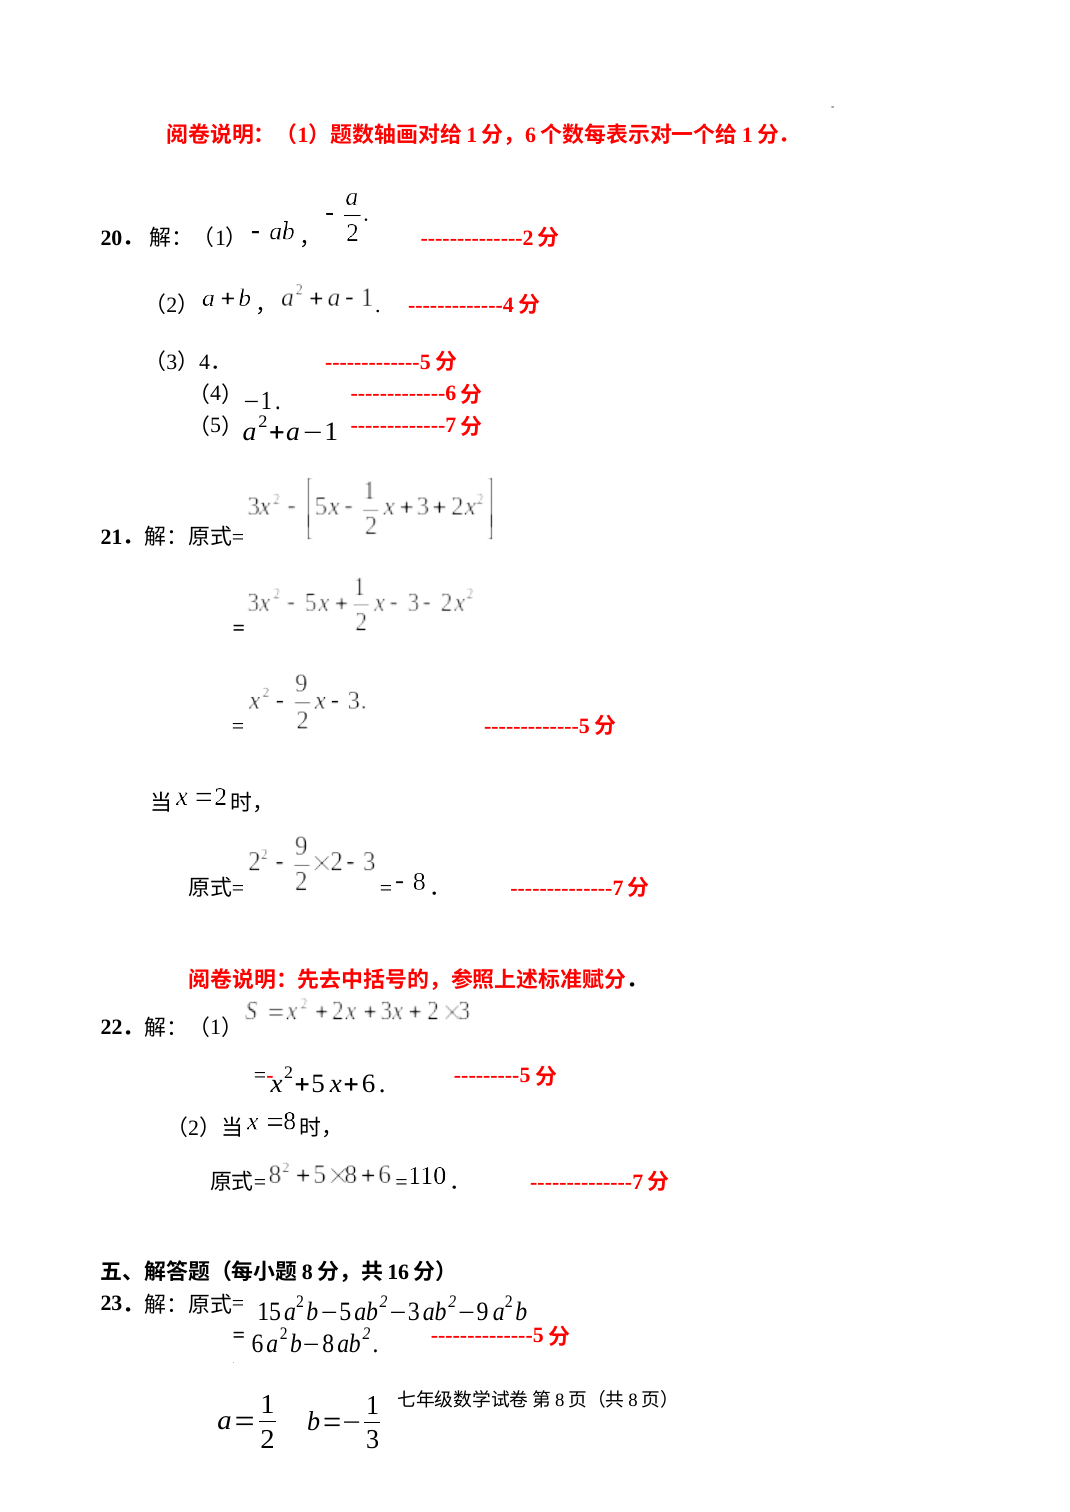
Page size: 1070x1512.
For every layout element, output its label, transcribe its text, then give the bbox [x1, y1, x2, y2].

text （2），. -------------4分 [100, 279, 975, 344]
text （2）当时， [100, 1091, 975, 1156]
text = [100, 571, 975, 669]
text （5） -------------7分 [100, 409, 975, 441]
text （4） -------------6分 [100, 376, 975, 409]
list 五、解答题（每小题8分，共16分） [100, 1254, 975, 1286]
text （3）4． -------------5分 [100, 344, 975, 376]
list = --------------5分 [100, 1319, 975, 1351]
list 22．解：（1） [100, 994, 975, 1059]
text = -------------5分 [100, 669, 975, 766]
list 23．解：原式= [100, 1286, 975, 1319]
text 原式==． --------------7分 [100, 1156, 975, 1221]
text 当时， [100, 766, 975, 831]
text 阅卷说明：（1）题数轴画对给1分，6个数每表示对一个给1分． [100, 116, 975, 149]
text 20． 解：（1）， --------------2分 [100, 181, 975, 279]
text 原式==． --------------7分 [100, 831, 975, 929]
list =- ---------5分 [100, 1059, 975, 1091]
text 21．解：原式= [100, 474, 975, 571]
text 阅卷说明：先去中括号的，参照上述标准赋分． [100, 961, 975, 994]
